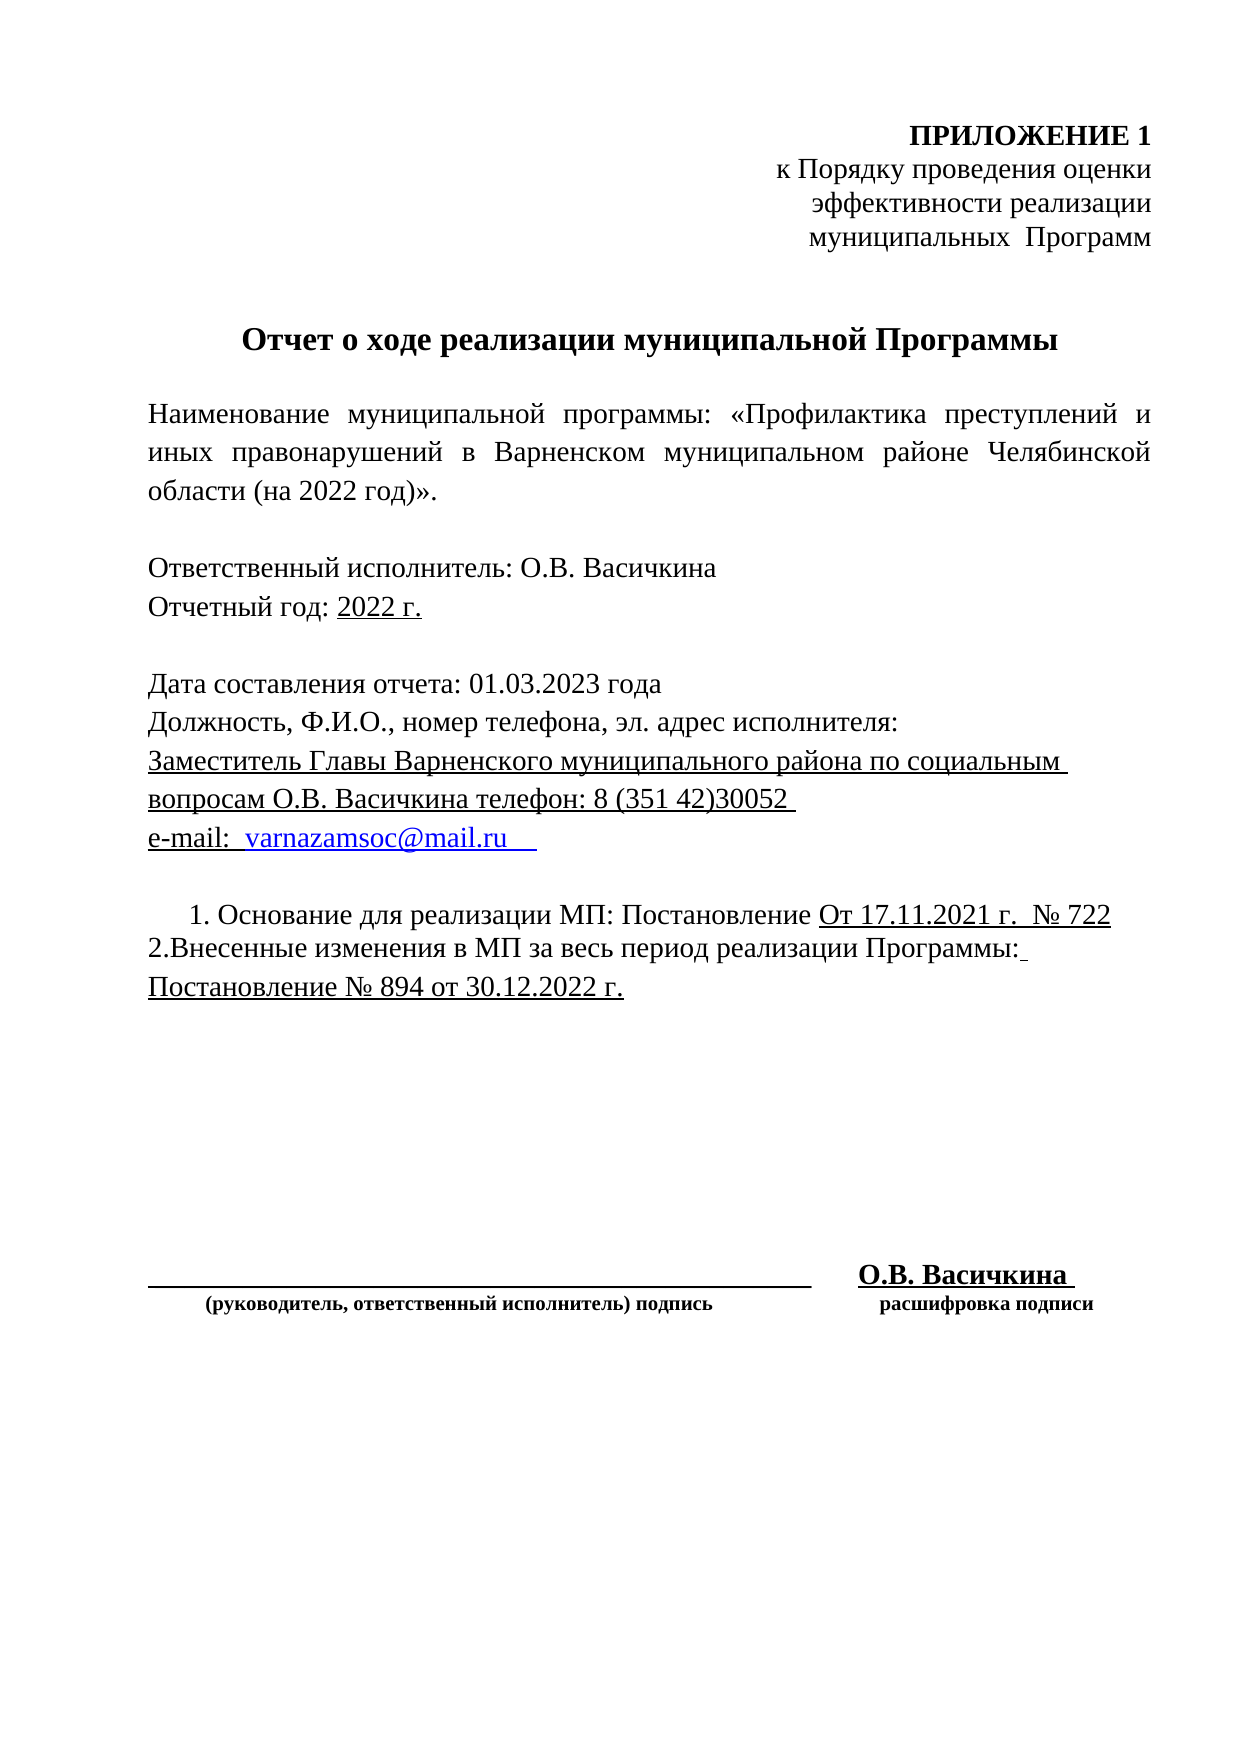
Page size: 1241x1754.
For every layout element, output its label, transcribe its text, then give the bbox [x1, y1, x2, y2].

text Наименование муниципальной программы: «Профилактика преступлений и иных правонарушений в Варненском муниципальном районе Челябинской области (на 2022 год)». [148, 396, 1152, 507]
text (руководитель, ответственный исполнитель) подпись расшифровка подписи [148, 1291, 1152, 1315]
text Ответственный исполнитель: О.В. Васичкина [148, 550, 1152, 584]
text Отчетный год: 2022 г. [148, 589, 1152, 622]
text к Порядку проведения оценки эффективности реализации муниципальных Программ [650, 152, 1152, 252]
text ПРИЛОЖЕНИЕ 1 [650, 118, 1152, 152]
text e-mail: varnazamsoc@mail.ru__ [148, 820, 1152, 853]
text Заместитель Главы Варненского муниципального района по социальным вопросам О.В. Васичкина телефон: 8 (351 42)30052 [148, 743, 1152, 815]
text Должность, Ф.И.О., номер телефона, эл. адрес исполнителя: [148, 704, 1152, 738]
text _____________________________________________ О.В. Васичкина [148, 1257, 1152, 1291]
text 2.Внесенные изменения в МП за весь период реализации Программы: [148, 931, 1152, 964]
text Дата составления отчета: 01.03.2023 года [148, 666, 1152, 699]
text Отчет о ходе реализации муниципальной Программы [148, 319, 1152, 358]
text 1. Основание для реализации МП: Постановление От 17.11.2021 г. № 722 [148, 897, 1152, 931]
text Постановление № 894 от 30.12.2022 г. [148, 969, 1152, 1003]
